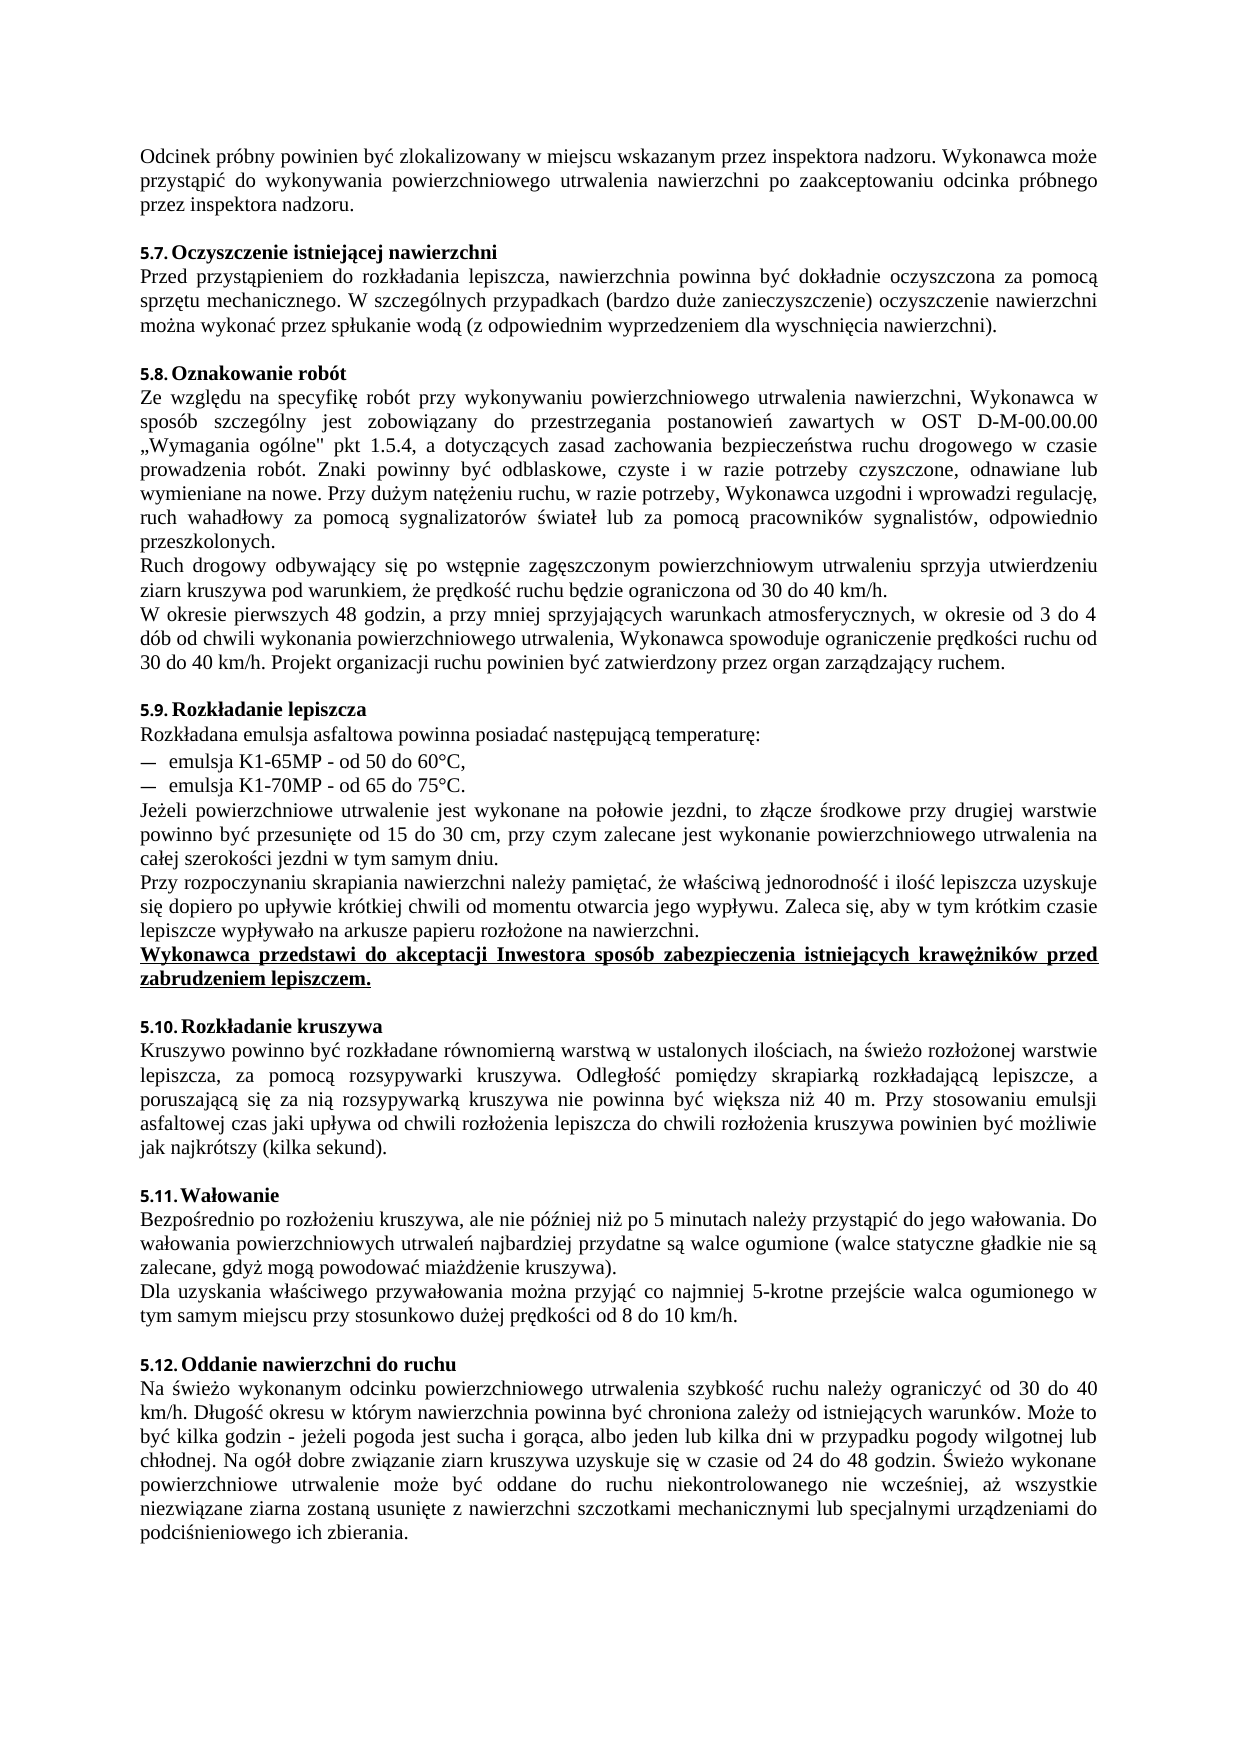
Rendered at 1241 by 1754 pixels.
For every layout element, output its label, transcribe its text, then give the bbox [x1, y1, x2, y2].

subtitle Oczyszczenie istniejącej nawierzchni [140, 240, 1101, 264]
text Odcinek próbny powinien być zlokalizowany w miejscu wskazanym przez inspektora nadzoru. Wykonawca może przystąpić do wykonywania powierzchniowego utrwalenia nawierzchni po zaakceptowaniu odcinka próbnego przez inspektora nadzoru. [140, 144, 1098, 216]
text Przed przystąpieniem do rozkładania lepiszcza, nawierzchnia powinna być dokładnie oczyszczona za pomocą sprzętu mechanicznego. W szczególnych przypadkach (bardzo duże zanieczyszczenie) oczyszczenie nawierzchni można wykonać przez spłukanie wodą (z odpowiednim wyprzedzeniem dla wyschnięcia nawierzchni). [140, 264, 1098, 337]
text Dla uzyskania właściwego przywałowania można przyjąć co najmniej 5-krotne przejście walca ogumionego w tym samym miejscu przy stosunkowo dużej prędkości od 8 do 10 km/h. [140, 1279, 1098, 1327]
list emulsja K1-65MP - od 50 do 60°C, [140, 749, 1101, 773]
text W okresie pierwszych 48 godzin, a przy mniej sprzyjających warunkach atmosferycznych, w okresie od 3 do 4 dób od chwili wykonania powierzchniowego utrwalenia, Wykonawca spowoduje ograniczenie prędkości ruchu od 30 do 40 km/h. Projekt organizacji ruchu powinien być zatwierdzony przez organ zarządzający ruchem. [140, 602, 1098, 674]
subtitle Rozkładanie kruszywa [140, 1014, 1101, 1038]
text Na świeżo wykonanym odcinku powierzchniowego utrwalenia szybkość ruchu należy ograniczyć od 30 do 40 km/h. Długość okresu w którym nawierzchnia powinna być chroniona zależy od istniejących warunków. Może to być kilka godzin - jeżeli pogoda jest sucha i gorąca, albo jeden lub kilka dni w przypadku pogody wilgotnej lub chłodnej. Na ogół dobre związanie ziarn kruszywa uzyskuje się w czasie od 24 do 48 godzin. Świeżo wykonane powierzchniowe utrwalenie może być oddane do ruchu niekontrolowanego nie wcześniej, aż wszystkie niezwiązane ziarna zostaną usunięte z nawierzchni szczotkami mechanicznymi lub specjalnymi urządzeniami do podciśnieniowego ich zbierania. [140, 1376, 1098, 1544]
text Ruch drogowy odbywający się po wstępnie zagęszczonym powierzchniowym utrwaleniu sprzyja utwierdzeniu ziarn kruszywa pod warunkiem, że prędkość ruchu będzie ograniczona od 30 do 40 km/h. [140, 553, 1098, 602]
text Jeżeli powierzchniowe utrwalenie jest wykonane na połowie jezdni, to złącze środkowe przy drugiej warstwie powinno być przesunięte od 15 do 30 cm, przy czym zalecane jest wykonanie powierzchniowego utrwalenia na całej szerokości jezdni w tym samym dniu. [140, 797, 1098, 870]
list emulsja K1-70MP - od 65 do 75°C. [140, 773, 1101, 797]
subtitle Oznakowanie robót [140, 361, 1101, 385]
text Kruszywo powinno być rozkładane równomierną warstwą w ustalonych ilościach, na świeżo rozłożonej warstwie lepiszcza, za pomocą rozsypywarki kruszywa. Odległość pomiędzy skrapiarką rozkładającą lepiszcze, a poruszającą się za nią rozsypywarką kruszywa nie powinna być większa niż 40 m. Przy stosowaniu emulsji asfaltowej czas jaki upływa od chwili rozłożenia lepiszcza do chwili rozłożenia kruszywa powinien być możliwie jak najkrótszy (kilka sekund). [140, 1038, 1098, 1159]
text Wykonawca przedstawi do akceptacji Inwestora sposób zabezpieczenia istniejących krawężników przed zabrudzeniem lepiszczem. [140, 964, 1098, 990]
text Przy rozpoczynaniu skrapiania nawierzchni należy pamiętać, że właściwą jednorodność i ilość lepiszcza uzyskuje się dopiero po upływie krótkiej chwili od momentu otwarcia jego wypływu. Zaleca się, aby w tym krótkim czasie lepiszcze wypływało na arkusze papieru rozłożone na nawierzchni. [140, 870, 1098, 942]
text Ze względu na specyfikę robót przy wykonywaniu powierzchniowego utrwalenia nawierzchni, Wykonawca w sposób szczególny jest zobowiązany do przestrzegania postanowień zawartych w OST D-M-00.00.00 „Wymagania ogólne" pkt 1.5.4, a dotyczących zasad zachowania bezpieczeństwa ruchu drogowego w czasie prowadzenia robót. Znaki powinny być odblaskowe, czyste i w razie potrzeby czyszczone, odnawiane lub wymieniane na nowe. Przy dużym natężeniu ruchu, w razie potrzeby, Wykonawca uzgodni i wprowadzi regulację, ruch wahadłowy za pomocą sygnalizatorów świateł lub za pomocą pracowników sygnalistów, odpowiednio przeszkolonych. [140, 385, 1098, 553]
subtitle Wałowanie [140, 1183, 1101, 1207]
text Rozkładana emulsja asfaltowa powinna posiadać następującą temperaturę: [140, 722, 1101, 746]
subtitle Rozkładanie lepiszcza [140, 697, 1101, 722]
text Wykonawca przedstawi do akceptacji Inwestora sposób zabezpieczenia istniejących krawężników przed zabrudzeniem lepiszczem. [140, 942, 1098, 963]
text Bezpośrednio po rozłożeniu kruszywa, ale nie później niż po 5 minutach należy przystąpić do jego wałowania. Do wałowania powierzchniowych utrwaleń najbardziej przydatne są walce ogumione (walce statyczne gładkie nie są zalecane, gdyż mogą powodować miażdżenie kruszywa). [140, 1207, 1098, 1279]
subtitle Oddanie nawierzchni do ruchu [140, 1352, 1101, 1376]
